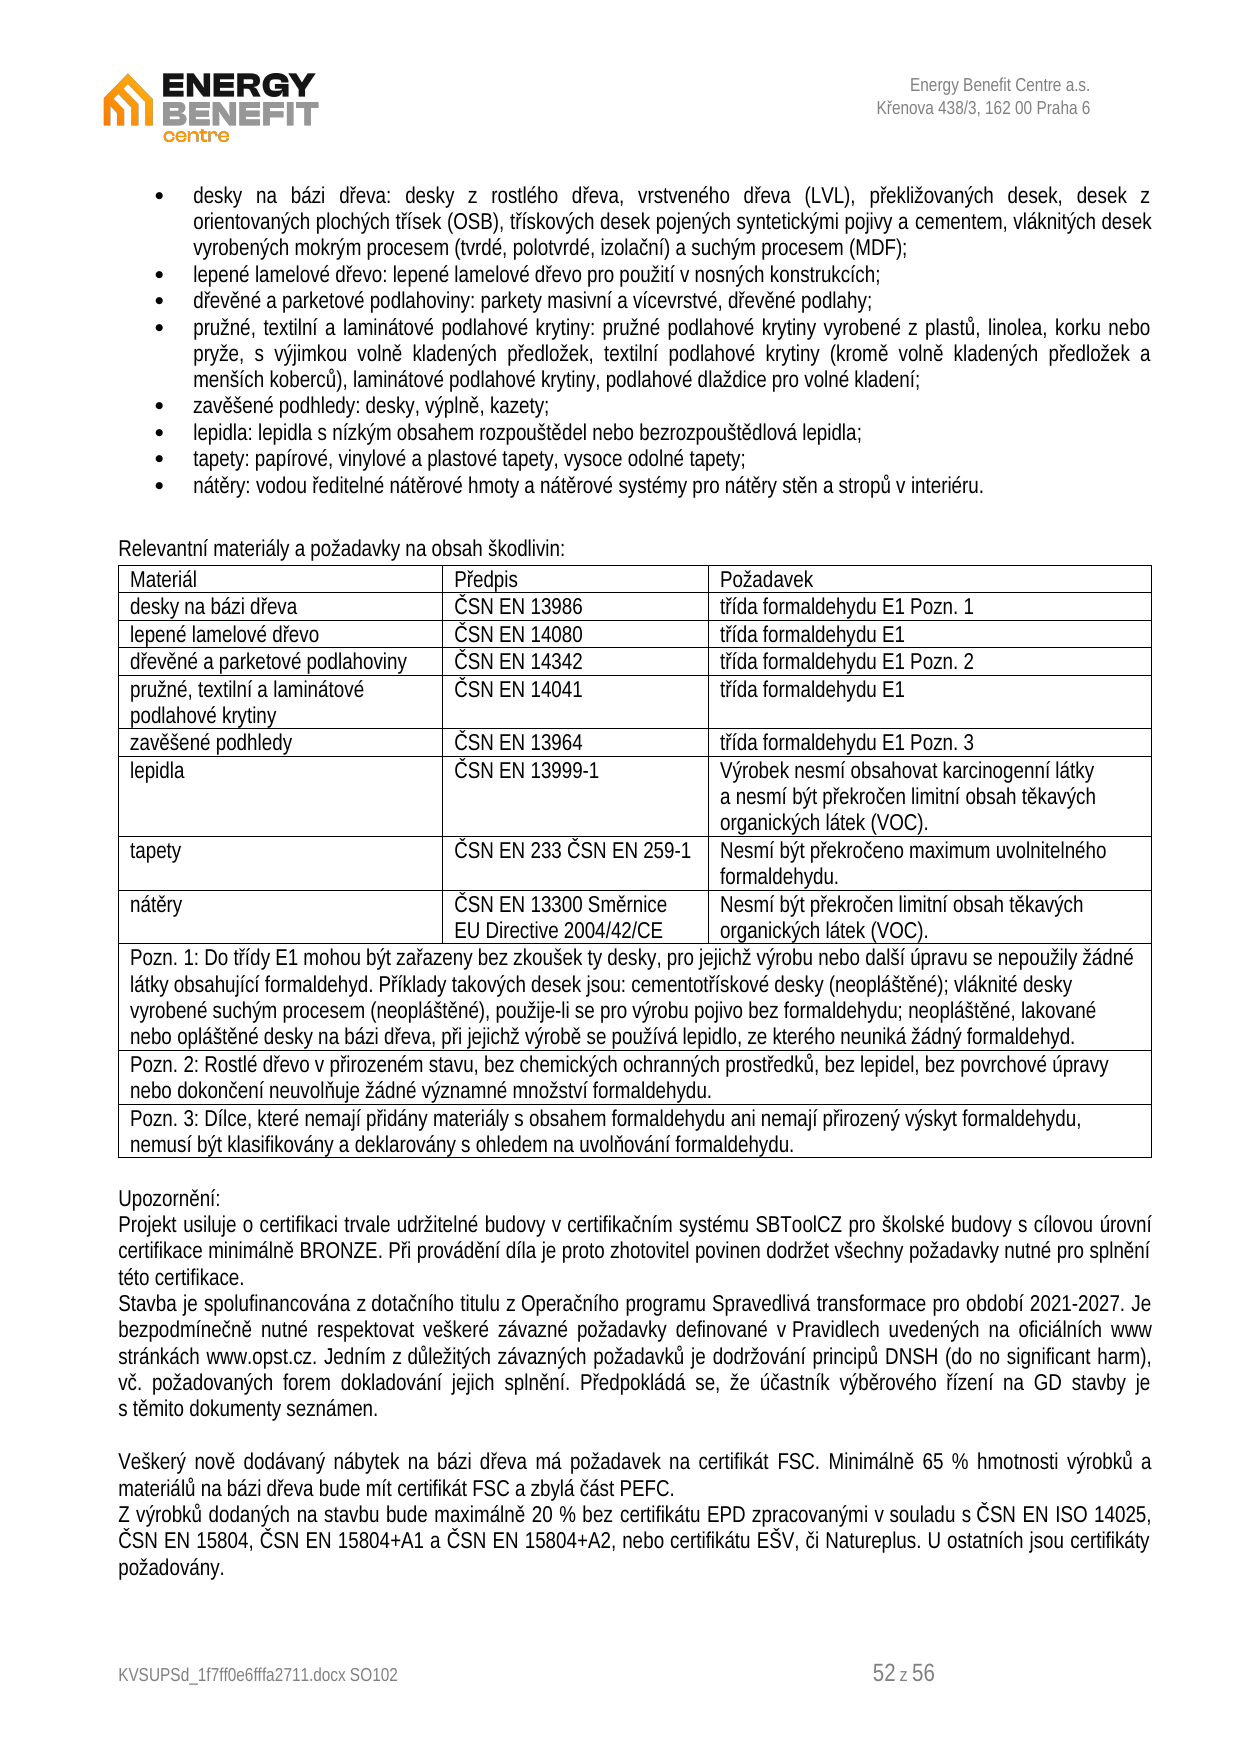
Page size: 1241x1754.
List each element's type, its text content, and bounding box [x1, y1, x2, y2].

table_cell desky na bázi dřeva [119, 593, 442, 620]
table_cell třída formaldehydu E1 Pozn. 2 [709, 648, 1151, 674]
text Veškerý nově dodávaný nábytek na bázi dřeva má požadavek na certifikát FSC. Minimálně 65 % hmotnosti výrobků a materiálů na bázi dřeva bude mít certifikát FSC a zbylá část PEFC. [118, 1448, 1152, 1501]
list zavěšené podhledy: desky, výplně, kazety; [156, 392, 1152, 419]
table_cell pružné, textilní a laminátové podlahové krytiny [119, 676, 442, 728]
table_cell ČSN EN 14080 [443, 621, 708, 647]
table_cell třída formaldehydu E1 [709, 621, 1151, 647]
list desky na bázi dřeva: desky z rostlého dřeva, vrstveného dřeva (LVL), překližovaných desek, desek z orientovaných plochých třísek (OSB), třískových desek pojených syntetickými pojivy a cementem, vláknitých desek vyrobených mokrým procesem (tvrdé, polotvrdé, izolační) a suchým procesem (MDF); [156, 182, 1152, 261]
table_header Požadavek [709, 566, 1151, 592]
text Z výrobků dodaných na stavbu bude maximálně 20 % bez certifikátu EPD zpracovanými v souladu s ČSN EN ISO 14025, ČSN EN 15804, ČSN EN 15804+A1 a ČSN EN 15804+A2, nebo certifikátu EŠV, či Natureplus. U ostatních jsou certifikáty požadovány. [118, 1501, 1152, 1580]
table_cell ČSN EN 13999-1 [443, 757, 708, 836]
table_cell lepené lamelové dřevo [119, 621, 442, 647]
text Projekt usiluje o certifikaci trvale udržitelné budovy v certifikačním systému SBToolCZ pro školské budovy s cílovou úrovní certifikace minimálně BRONZE. Při provádění díla je proto zhotovitel povinen dodržet všechny požadavky nutné pro splnění této certifikace. [118, 1211, 1152, 1290]
table_cell ČSN EN 233 ČSN EN 259-1 [443, 837, 708, 889]
table_cell tapety [119, 837, 442, 889]
list dřevěné a parketové podlahoviny: parkety masivní a vícevrstvé, dřevěné podlahy; [156, 287, 1152, 313]
table_cell Pozn. 3: Dílce, které nemají přidány materiály s obsahem formaldehydu ani nemají přirozený výskyt formaldehydu, nemusí být klasifikovány a deklarovány s ohledem na uvolňování formaldehydu. [119, 1105, 1151, 1157]
table_cell ČSN EN 13964 [443, 729, 708, 756]
table_header Předpis [443, 566, 708, 592]
table_cell ČSN EN 13300 Směrnice EU Directive 2004/42/CE [443, 891, 708, 943]
list lepené lamelové dřevo: lepené lamelové dřevo pro použití v nosných konstrukcích; [156, 261, 1152, 287]
list nátěry: vodou ředitelné nátěrové hmoty a nátěrové systémy pro nátěry stěn a stropů v interiéru. [156, 472, 1152, 498]
table_header Materiál [119, 566, 442, 592]
picture [103, 73, 319, 142]
table_cell lepidla [119, 757, 442, 836]
table_cell zavěšené podhledy [119, 729, 442, 756]
table_cell třída formaldehydu E1 Pozn. 3 [709, 729, 1151, 756]
table_cell ČSN EN 13986 [443, 593, 708, 620]
table_cell Nesmí být překročen limitní obsah těkavých organických látek (VOC). [709, 891, 1151, 943]
table_cell dřevěné a parketové podlahoviny [119, 648, 442, 674]
list tapety: papírové, vinylové a plastové tapety, vysoce odolné tapety; [156, 445, 1152, 472]
text Relevantní materiály a požadavky na obsah škodlivin: [118, 535, 1152, 561]
table_cell nátěry [119, 891, 442, 943]
text Upozornění: [118, 1184, 1152, 1211]
table_cell Nesmí být překročeno maximum uvolnitelného formaldehydu. [709, 837, 1151, 889]
text Stavba je spolufinancována z dotačního titulu z Operačního programu Spravedlivá transformace pro období 2021-2027. Je bezpodmínečně nutné respektovat veškeré závazné požadavky definované v Pravidlech uvedených na oficiálních www stránkách www.opst.cz. Jedním z důležitých závazných požadavků je dodržování principů DNSH (do no significant harm), vč. požadovaných forem dokladování jejich splnění. Předpokládá se, že účastník výběrového řízení na GD stavby je s těmito dokumenty seznámen. [118, 1290, 1152, 1422]
list pružné, textilní a laminátové podlahové krytiny: pružné podlahové krytiny vyrobené z plastů, linolea, korku nebo pryže, s výjimkou volně kladených předložek, textilní podlahové krytiny (kromě volně kladených předložek a menších koberců), laminátové podlahové krytiny, podlahové dlaždice pro volné kladení; [156, 313, 1152, 392]
table_cell Výrobek nesmí obsahovat karcinogenní látky a nesmí být překročen limitní obsah těkavých organických látek (VOC). [709, 757, 1151, 836]
table_cell ČSN EN 14342 [443, 648, 708, 674]
table_cell ČSN EN 14041 [443, 676, 708, 728]
table_cell Pozn. 1: Do třídy E1 mohou být zařazeny bez zkoušek ty desky, pro jejichž výrobu nebo další úpravu se nepoužily žádné látky obsahující formaldehyd. Příklady takových desek jsou: cementotřískové desky (neopláštěné); vláknité desky vyrobené suchým procesem (neopláštěné), použije-li se pro výrobu pojivo bez formaldehydu; neopláštěné, lakované nebo opláštěné desky na bázi dřeva, při jejichž výrobě se používá lepidlo, ze kterého neuniká žádný formaldehyd. [119, 944, 1151, 1050]
list lepidla: lepidla s nízkým obsahem rozpouštědel nebo bezrozpouštědlová lepidla; [156, 419, 1152, 445]
table_cell Pozn. 2: Rostlé dřevo v přirozeném stavu, bez chemických ochranných prostředků, bez lepidel, bez povrchové úpravy nebo dokončení neuvolňuje žádné významné množství formaldehydu. [119, 1051, 1151, 1103]
table_cell třída formaldehydu E1 [709, 676, 1151, 728]
table_cell třída formaldehydu E1 Pozn. 1 [709, 593, 1151, 620]
